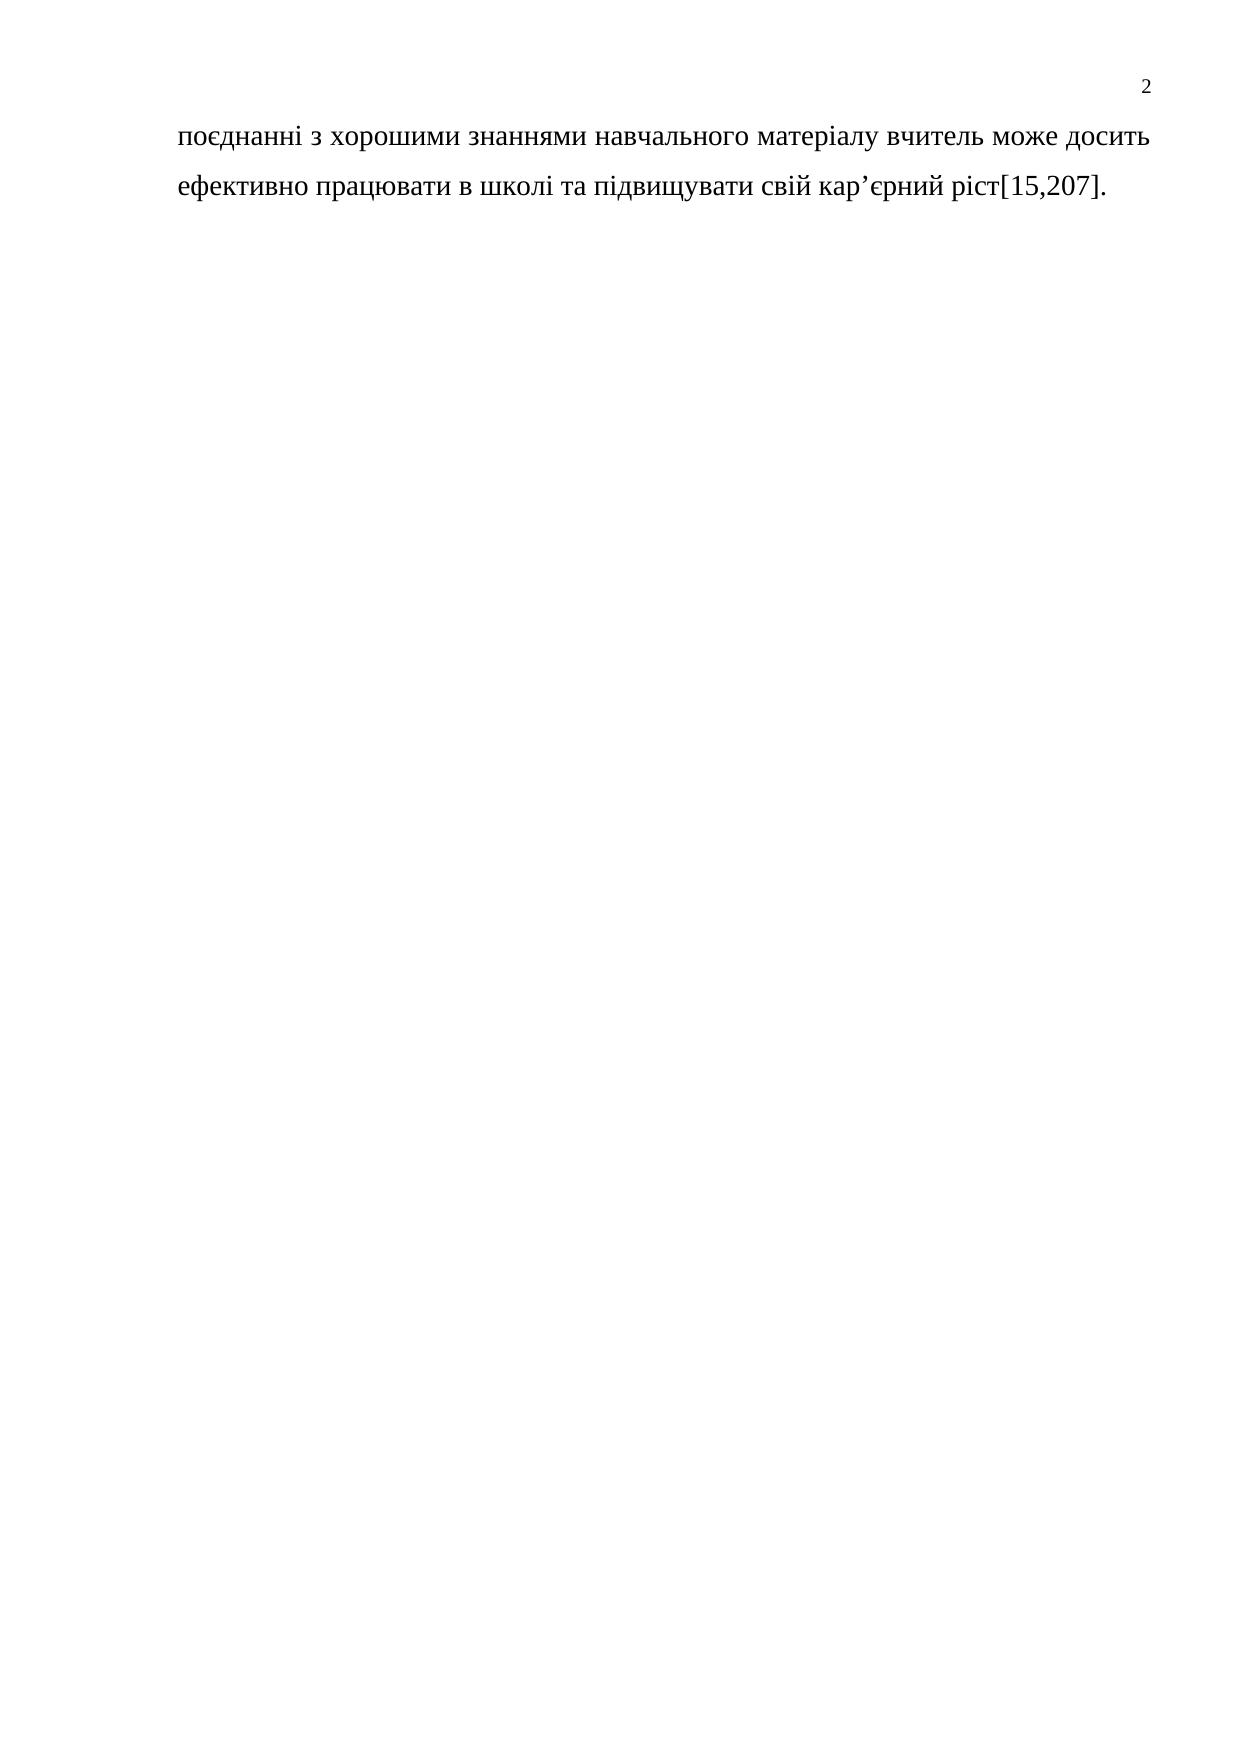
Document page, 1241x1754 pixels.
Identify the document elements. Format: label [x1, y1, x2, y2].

text [177, 118, 1152, 202]
